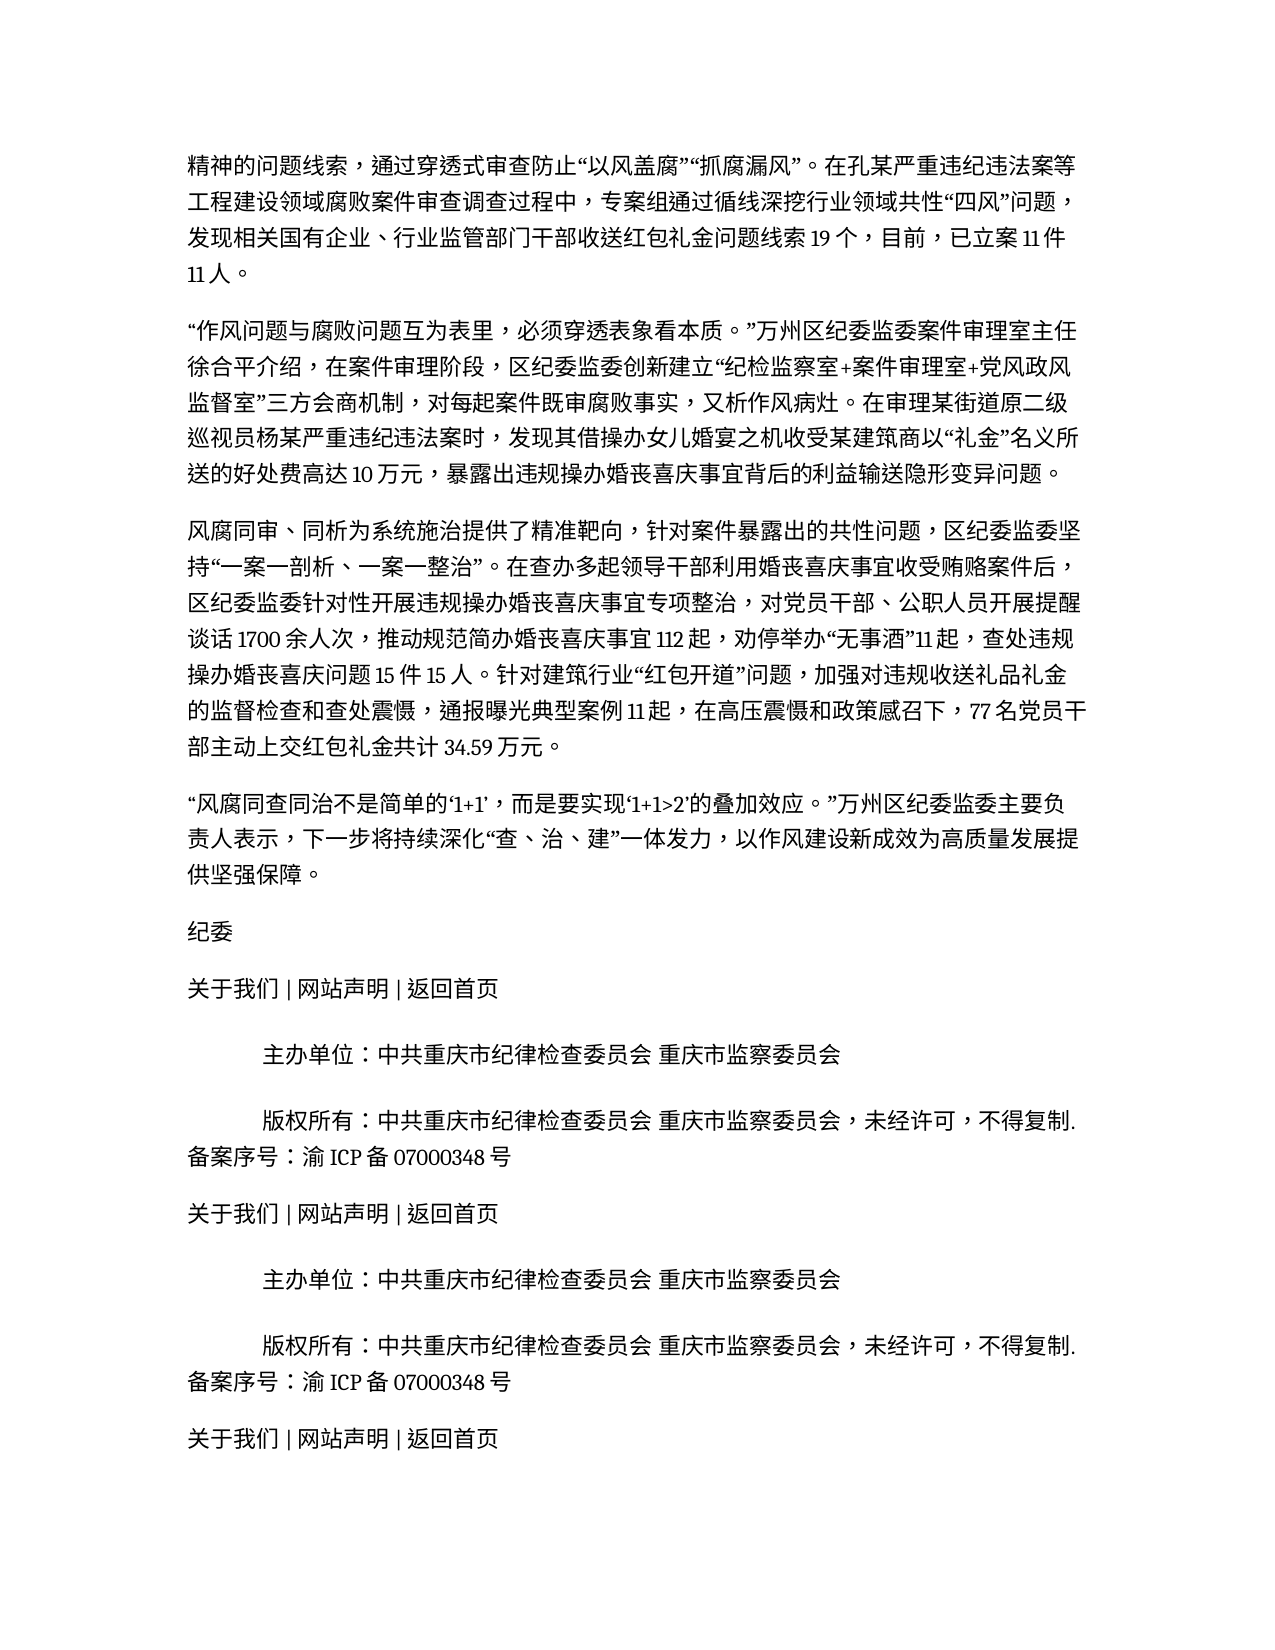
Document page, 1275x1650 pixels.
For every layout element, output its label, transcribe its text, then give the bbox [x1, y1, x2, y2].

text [187, 1423, 1087, 1484]
text 风腐同审、同析为系统施治提供了精准靶向，针对案件暴露出的共性问题，区纪委监委坚持“一案一剖析、一案一整治”。在查办多起领导干部利用婚丧喜庆事宜收受贿赂案件后，区纪委监委针对性开展违规操办婚丧喜庆事宜专项整治，对党员干部、公职人员开展提醒谈话1700余人次，推动规范简办婚丧喜庆事宜112起，劝停举办“无事酒”11起，查处违规操办婚丧喜庆问题15件15人。针对建筑行业“红包开道”问题，加强对违规收送礼品礼金的监督检查和查处震慑，通报曝光典型案例11起，在高压震慑和政策感召下，77名党员干部主动上交红包礼金共计34.59万元。 [187, 515, 1087, 762]
text “作风问题与腐败问题互为表里，必须穿透表象看本质。”万州区纪委监委案件审理室主任徐合平介绍，在案件审理阶段，区纪委监委创新建立“纪检监察室+案件审理室+党风政风监督室”三方会商机制，对每起案件既审腐败事实，又析作风病灶。在审理某街道原二级巡视员杨某严重违纪违法案时，发现其借操办女儿婚宴之机收受某建筑商以“礼金”名义所送的好处费高达10万元，暴露出违规操办婚丧喜庆事宜背后的利益输送隐形变异问题。 [187, 314, 1087, 489]
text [187, 150, 1087, 289]
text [187, 1198, 1087, 1397]
text “风腐同查同治不是简单的‘1+1’，而是要实现‘1+1>2’的叠加效应。”万州区纪委监委主要负责人表示，下一步将持续深化“查、治、建”一体发力，以作风建设新成效为高质量发展提供坚强保障。 [187, 787, 1087, 891]
text 纪委 [187, 916, 1087, 947]
text 关于我们 | 网站声明 | 返回首页 主办单位：中共重庆市纪律检查委员会 重庆市监察委员会 版权所有：中共重庆市纪律检查委员会 重庆市监察委员会，未经许可，不得复制. 备案序号：渝ICP备07000348号 [187, 973, 1087, 1172]
